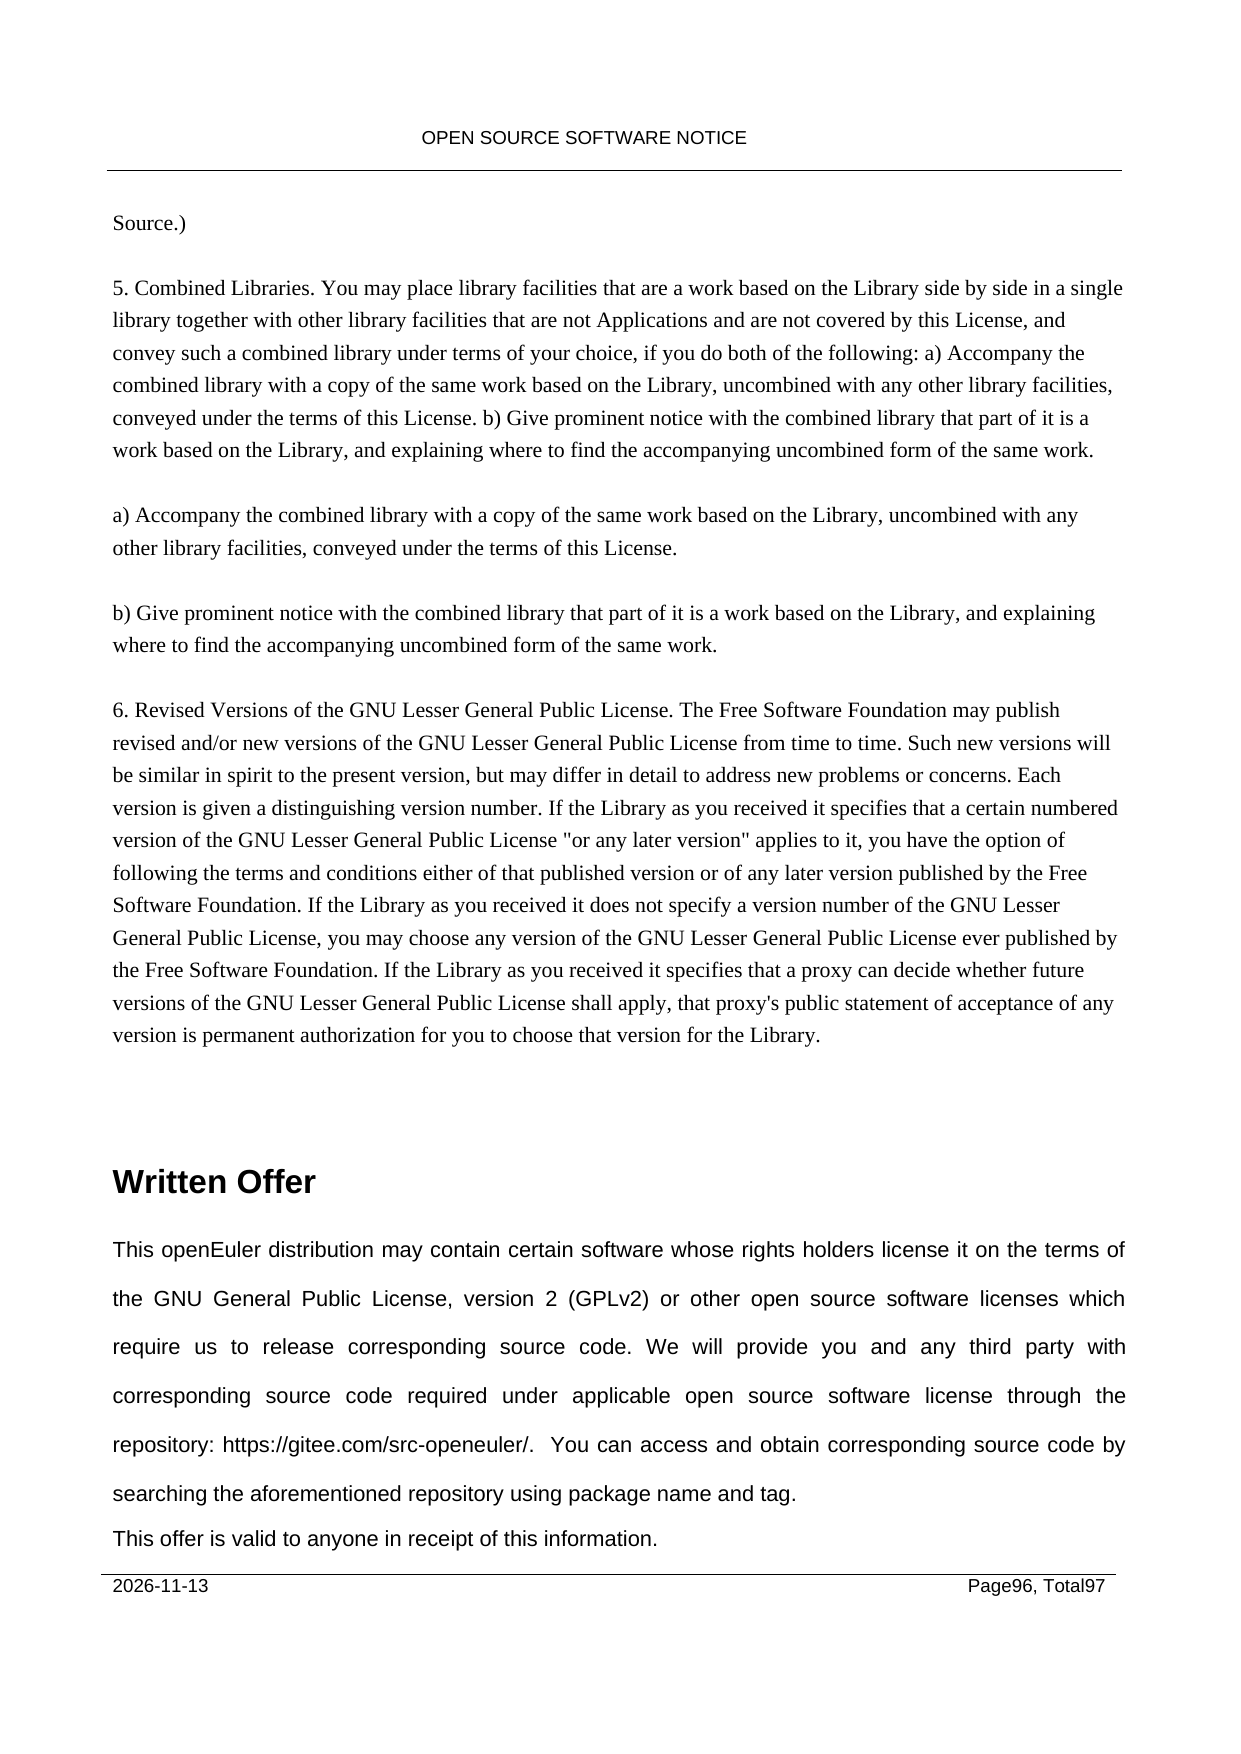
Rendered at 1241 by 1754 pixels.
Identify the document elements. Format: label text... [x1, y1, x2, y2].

text Written Offer [112, 1149, 1128, 1214]
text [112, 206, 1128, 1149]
text This openEuler distribution may contain certain software whose rights holders license it on the terms of the GNU General Public License, version 2 (GPLv2) or other open source software licenses which require us to release corresponding source code. We will provide you and any third party with corresponding source code required under applicable open source software license through the repository: https://gitee.com/src-openeuler/. You can access and obtain corresponding source code by searching the aforementioned repository using package name and tag. [112, 1233, 1128, 1509]
text This offer is valid to anyone in receipt of this information. [112, 1522, 1128, 1554]
